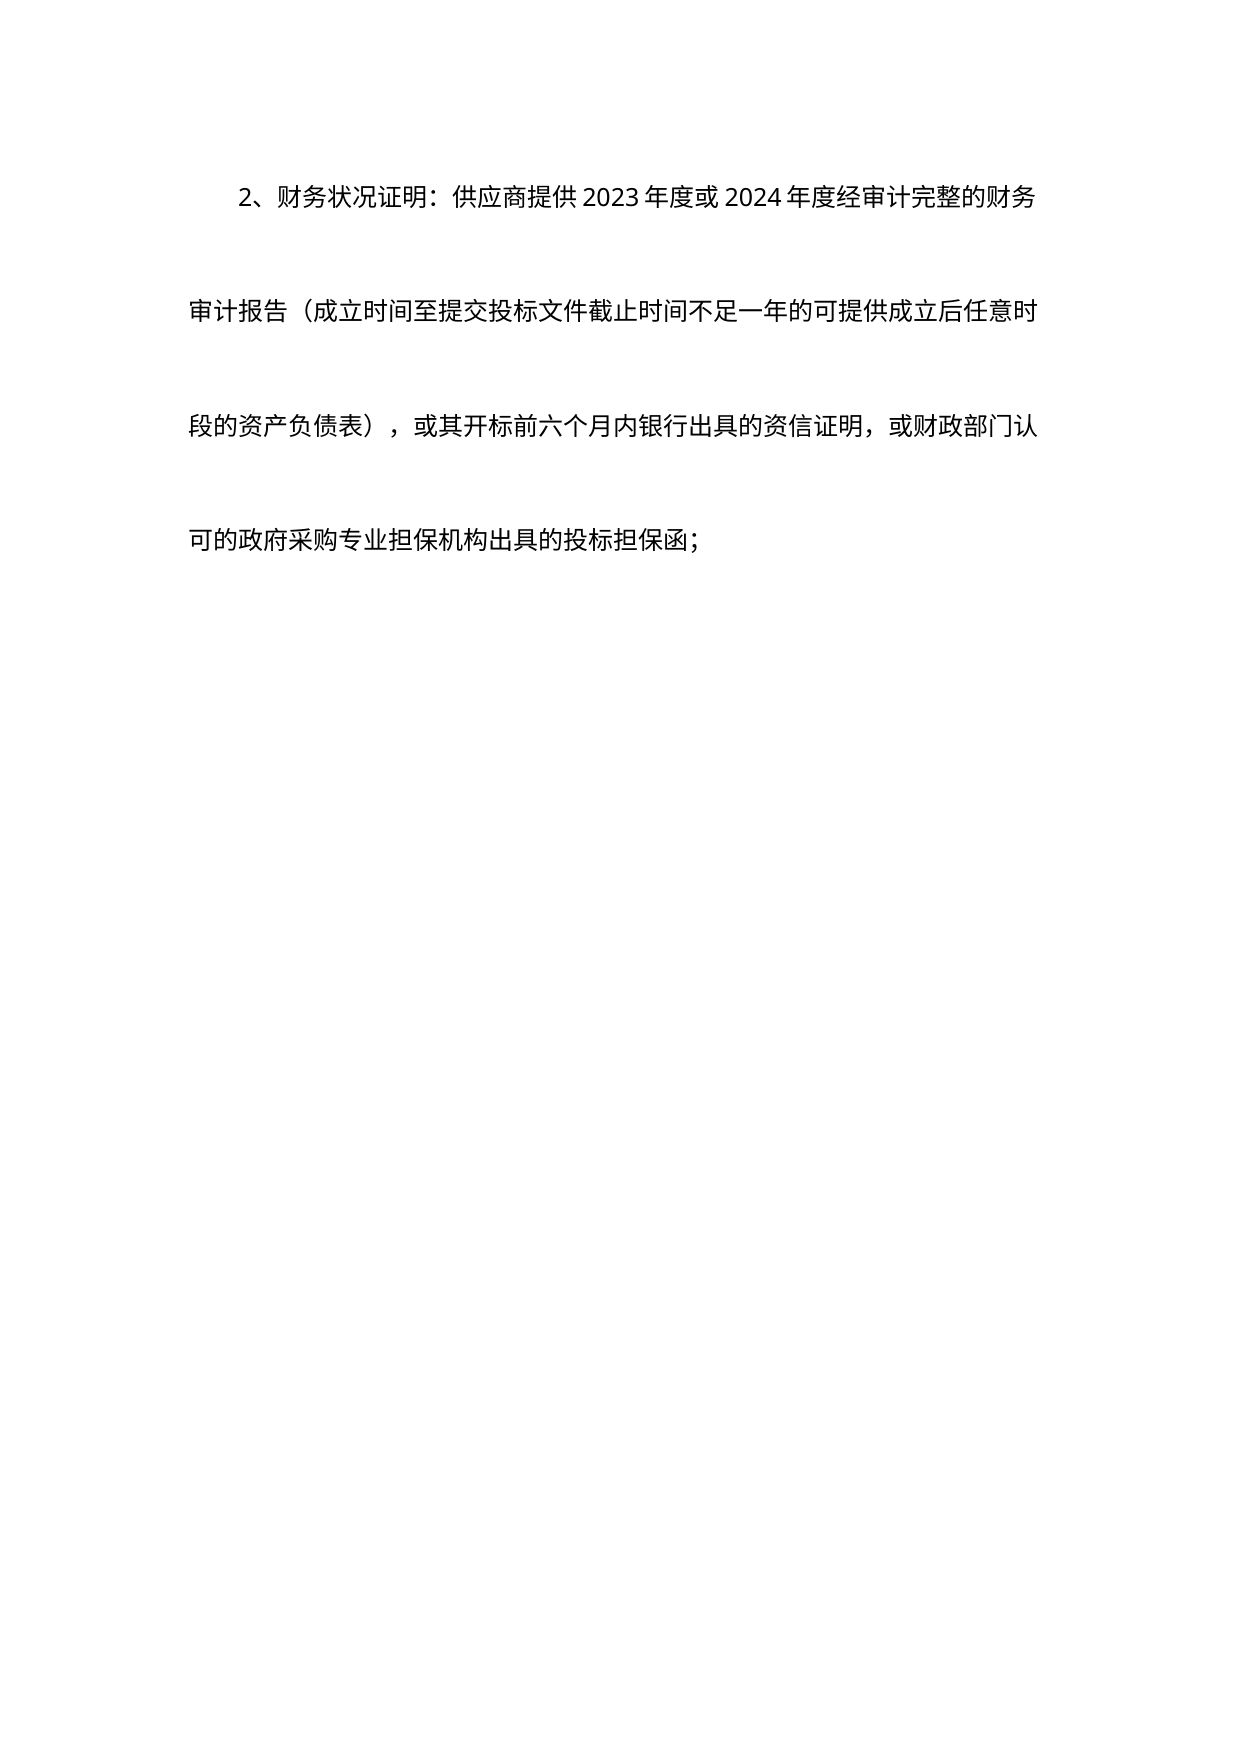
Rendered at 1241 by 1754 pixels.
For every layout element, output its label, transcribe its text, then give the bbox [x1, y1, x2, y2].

text 2、财务状况证明：供应商提供2023年度或2024年度经审计完整的财务审计报告（成立时间至提交投标文件截止时间不足一年的可提供成立后任意时段的资产负债表），或其开标前六个月内银行出具的资信证明，或财政部门认可的政府采购专业担保机构出具的投标担保函； [188, 162, 1052, 572]
